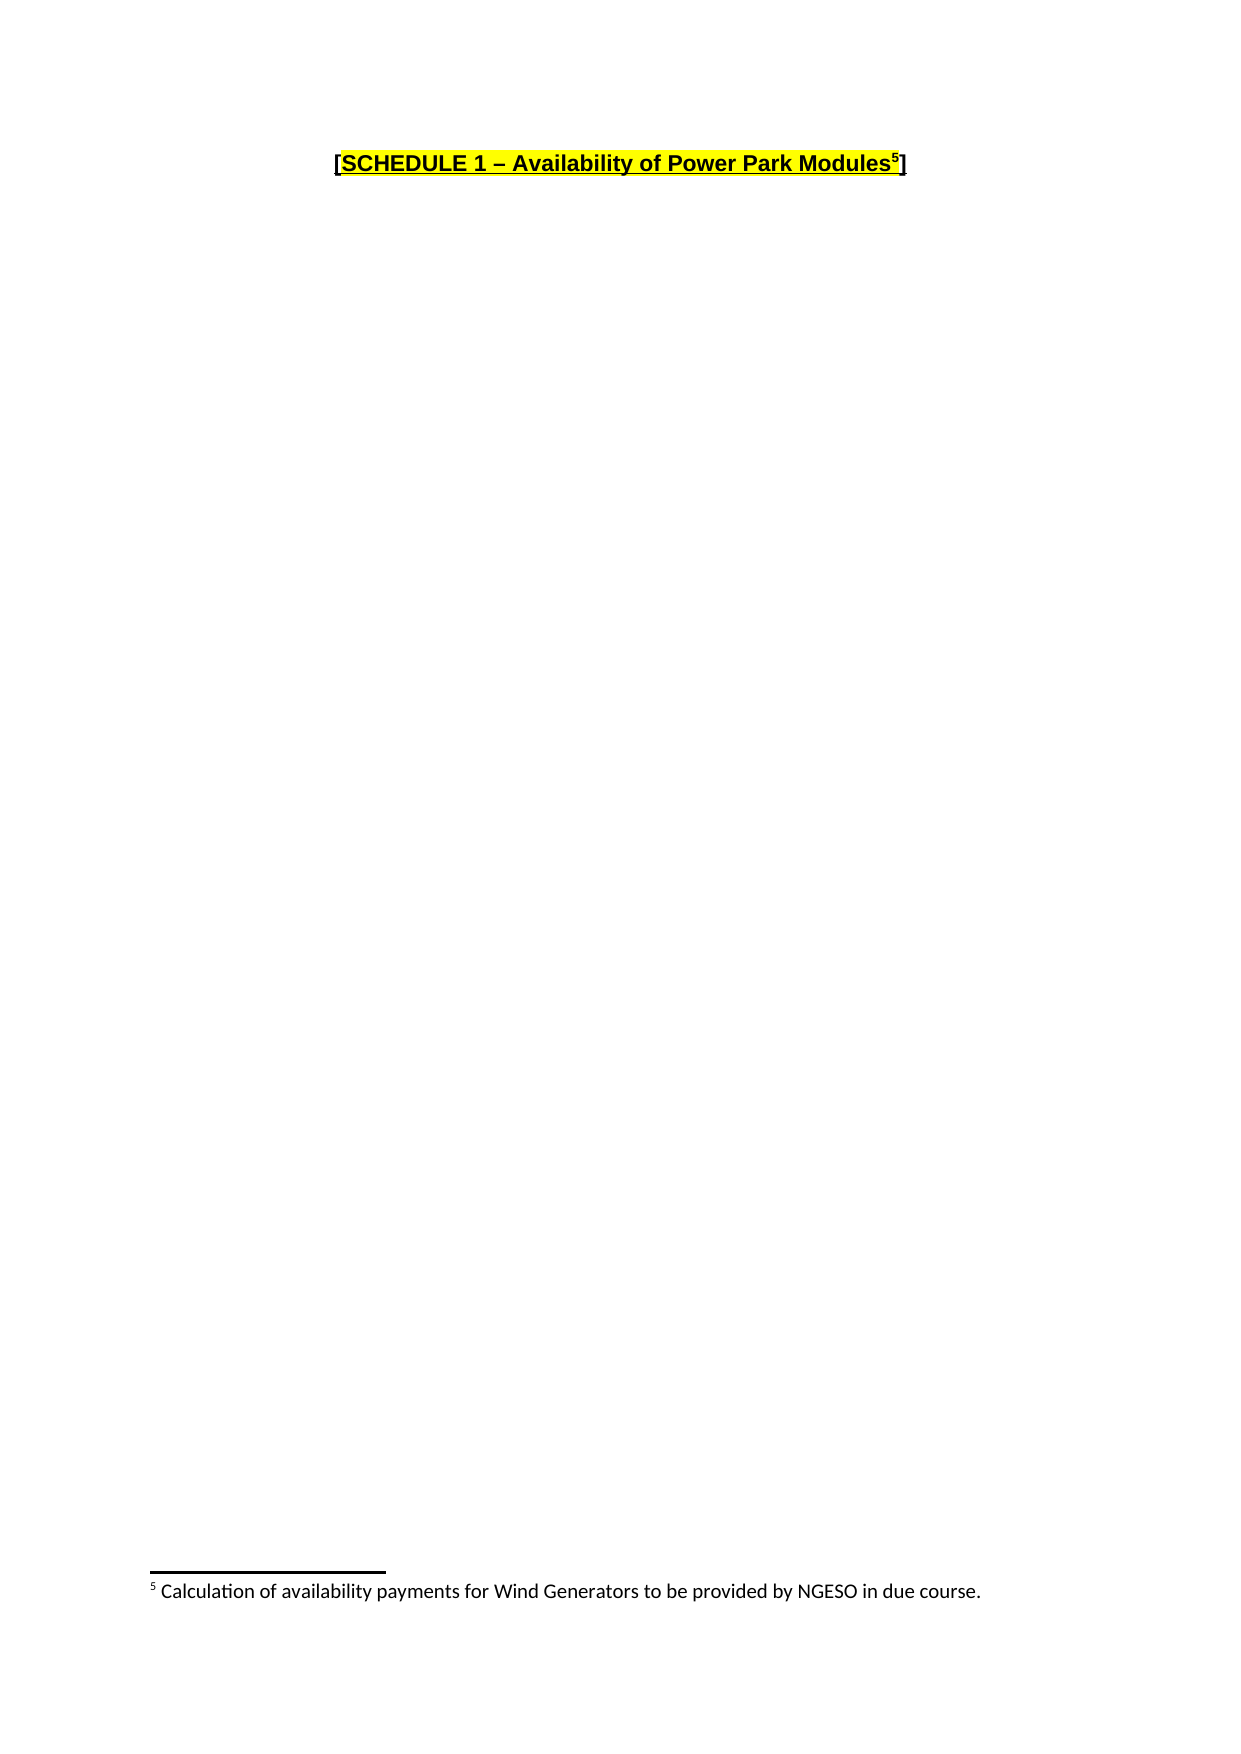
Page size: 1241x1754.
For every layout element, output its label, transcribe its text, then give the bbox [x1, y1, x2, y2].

text [SCHEDULE 1 – Availability of Power Park Modules] [150, 150, 341, 176]
text [SCHEDULE 1 – Availability of Power Park Modules] [899, 150, 1090, 176]
